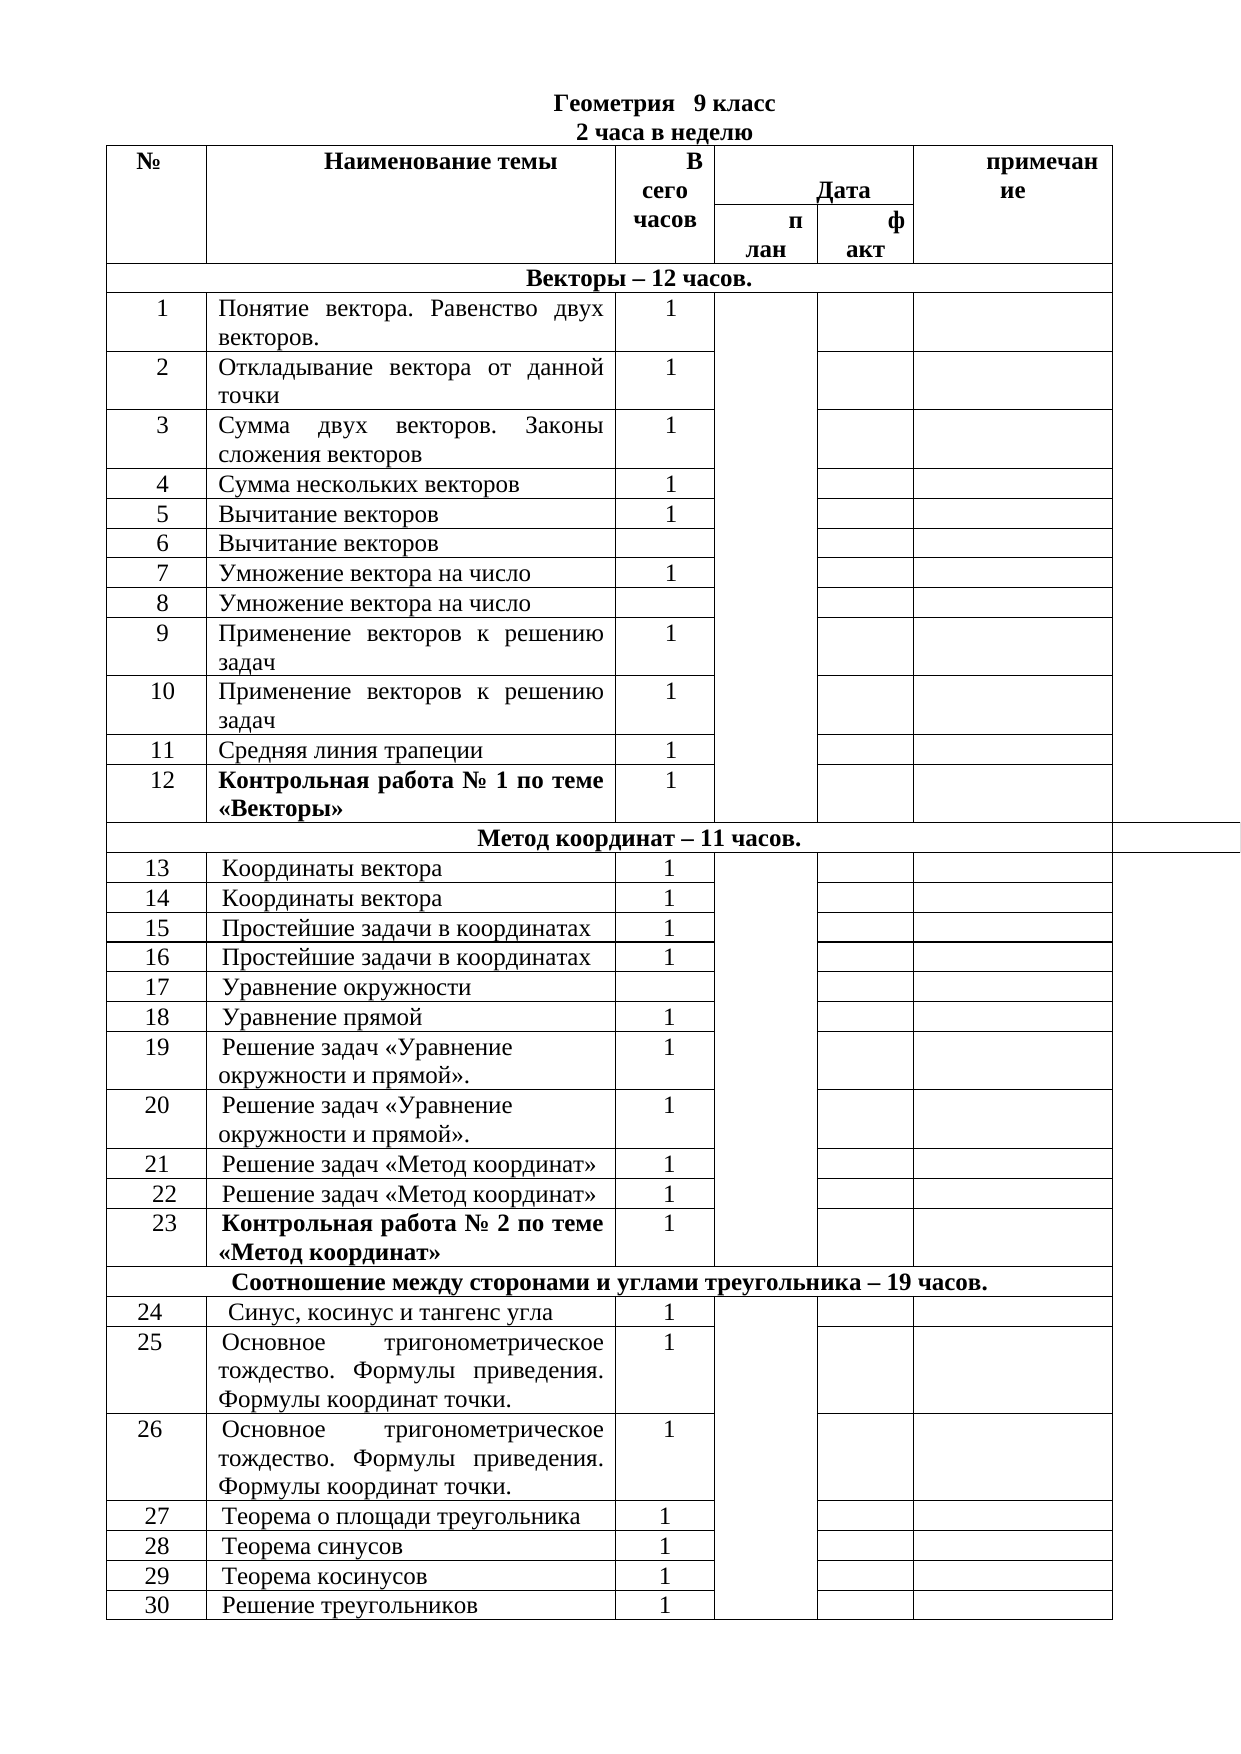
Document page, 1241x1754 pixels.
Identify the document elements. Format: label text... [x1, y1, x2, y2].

table_cell [818, 1531, 913, 1560]
table_cell 1 [616, 853, 714, 882]
table_cell 1 [616, 735, 714, 764]
table_cell [715, 853, 817, 1266]
table_cell факт [818, 205, 913, 262]
table_cell [914, 1501, 1112, 1530]
table_cell Решение задач «Метод координат» [207, 1149, 615, 1178]
table_cell Сумма нескольких векторов [207, 469, 615, 498]
table_cell [914, 972, 1112, 1001]
table_cell 1 [616, 352, 714, 409]
table_cell 1 [616, 558, 714, 587]
table_cell [914, 1591, 1112, 1619]
table_cell 21 [107, 1149, 206, 1178]
table_cell Решение задач «Уравнение окружности и прямой». [207, 1090, 615, 1148]
table_cell 12 [107, 765, 206, 822]
table_cell 11 [107, 735, 206, 764]
table_cell [818, 883, 913, 912]
table_cell 27 [107, 1501, 206, 1530]
table_cell [818, 913, 913, 941]
table_cell 1 [616, 1209, 714, 1266]
table_header Дата [715, 146, 913, 204]
table_cell Уравнение прямой [207, 1002, 615, 1031]
table_cell [914, 588, 1112, 617]
table_cell [818, 410, 913, 468]
table_cell Метод координат – 11 часов. [107, 823, 1112, 852]
table_cell 28 [107, 1531, 206, 1560]
table_cell 3 [107, 410, 206, 468]
table_cell Понятие вектора. Равенство двух векторов. [207, 293, 615, 351]
table_cell Решение задач «Метод координат» [207, 1179, 615, 1207]
table_cell 1 [616, 913, 714, 941]
table_cell [914, 853, 1112, 882]
table_header № [107, 146, 206, 262]
table_cell [914, 735, 1112, 764]
table_cell 1 [616, 410, 714, 468]
table_cell [818, 352, 913, 409]
table_cell Теорема косинусов [207, 1561, 615, 1589]
table_cell 1 [616, 469, 714, 498]
table_cell Синус, косинус и тангенс угла [207, 1297, 615, 1326]
table_cell Простейшие задачи в координатах [207, 913, 615, 941]
table_cell [914, 352, 1112, 409]
table_cell [818, 1209, 913, 1266]
table_cell [914, 1179, 1112, 1207]
table_cell Теорема синусов [207, 1531, 615, 1560]
table_header Наименование темы [207, 146, 615, 262]
table_cell 1 [616, 1501, 714, 1530]
table_cell [818, 588, 913, 617]
table_cell 16 [107, 943, 206, 971]
table_cell 29 [107, 1561, 206, 1589]
table_header примечание [914, 146, 1112, 262]
table_cell [914, 618, 1112, 675]
table_cell 1 [616, 1327, 714, 1413]
table_cell Средняя линия трапеции [207, 735, 615, 764]
table_cell 1 [616, 1032, 714, 1089]
text 2 часа в неделю [118, 117, 1152, 145]
table_cell Контрольная работа № 1 по теме «Векторы» [207, 765, 615, 822]
table_cell [818, 765, 913, 822]
table_cell 13 [107, 853, 206, 882]
table_cell Умножение вектора на число [207, 558, 615, 587]
table_cell 15 [107, 913, 206, 941]
table_cell [1113, 823, 1240, 852]
table_cell Применение векторов к решению задач [207, 676, 615, 734]
table_cell [818, 529, 913, 557]
table_cell 14 [107, 883, 206, 912]
table_cell [818, 1591, 913, 1619]
table_header Всего часов [616, 146, 714, 262]
table_cell Уравнение окружности [207, 972, 615, 1001]
table_cell [818, 293, 913, 351]
table_cell [914, 1002, 1112, 1031]
table_cell 30 [107, 1591, 206, 1619]
table_cell план [715, 205, 817, 262]
table_cell 1 [616, 1149, 714, 1178]
table_cell 20 [107, 1090, 206, 1148]
table_cell Контрольная работа № 2 по теме «Метод координат» [207, 1209, 615, 1266]
table_cell 9 [107, 618, 206, 675]
table_cell [914, 1561, 1112, 1589]
table_cell [914, 1149, 1112, 1178]
table_cell 1 [616, 1297, 714, 1326]
table_cell 1 [616, 676, 714, 734]
table_cell Векторы – 12 часов. [107, 264, 1112, 292]
table_cell 25 [107, 1327, 206, 1413]
table_cell Вычитание векторов [207, 499, 615, 527]
table_cell [914, 469, 1112, 498]
table_cell [616, 588, 714, 617]
table_cell [818, 1179, 913, 1207]
table_cell [818, 1149, 913, 1178]
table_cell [207, 1591, 615, 1619]
table_cell 24 [107, 1297, 206, 1326]
table_cell [914, 1090, 1112, 1148]
table_cell 18 [107, 1002, 206, 1031]
text Геометрия 9 класс [118, 88, 1152, 117]
table_cell [818, 1414, 913, 1500]
table_cell [818, 735, 913, 764]
table_cell 1 [616, 765, 714, 822]
table_cell 17 [107, 972, 206, 1001]
table_cell [818, 943, 913, 971]
table_cell 5 [107, 499, 206, 527]
table_cell 1 [616, 293, 714, 351]
table_cell [616, 972, 714, 1001]
table_cell [818, 469, 913, 498]
table_cell 1 [616, 1414, 714, 1500]
table_cell Решение задач «Уравнение окружности и прямой». [207, 1032, 615, 1089]
table_cell [818, 558, 913, 587]
table_cell [818, 1090, 913, 1148]
table_cell [914, 1032, 1112, 1089]
table_cell [616, 529, 714, 557]
table_cell 10 [107, 676, 206, 734]
table_cell [818, 972, 913, 1001]
table_cell 19 [107, 1032, 206, 1089]
table_cell 1 [616, 883, 714, 912]
table_cell [818, 676, 913, 734]
table_cell [818, 1032, 913, 1089]
table_cell 8 [107, 588, 206, 617]
table_cell [818, 853, 913, 882]
table_cell 22 [107, 1179, 206, 1207]
table_cell [818, 1297, 913, 1326]
table_cell 1 [616, 1090, 714, 1148]
table_cell Соотношение между сторонами и углами треугольника – 19 часов. [107, 1267, 1112, 1296]
table_cell 1 [616, 1531, 714, 1560]
table_cell [914, 529, 1112, 557]
table_cell 1 [616, 1561, 714, 1589]
table_cell [914, 1414, 1112, 1500]
table_cell Умножение вектора на число [207, 588, 615, 617]
table_cell [914, 943, 1112, 971]
table_cell Простейшие задачи в координатах [207, 943, 615, 971]
table_cell [914, 1327, 1112, 1413]
table_cell [818, 1327, 913, 1413]
table_cell [914, 499, 1112, 527]
table_cell 1 [616, 1002, 714, 1031]
table_cell 1 [616, 618, 714, 675]
table_cell [914, 410, 1112, 468]
table_cell [818, 1561, 913, 1589]
table_cell 1 [616, 1179, 714, 1207]
table_cell [914, 1531, 1112, 1560]
table_cell Основное тригонометрическое тождество. Формулы приведения. Формулы координат точки. [207, 1327, 615, 1413]
table_cell 23 [107, 1209, 206, 1266]
table_cell [914, 293, 1112, 351]
table_cell [818, 1501, 913, 1530]
table_cell [914, 883, 1112, 912]
table_cell Основное тригонометрическое тождество. Формулы приведения. Формулы координат точки. [207, 1414, 615, 1500]
table_cell Откладывание вектора от данной точки [207, 352, 615, 409]
table_cell [818, 1002, 913, 1031]
table_cell 2 [107, 352, 206, 409]
table_cell Координаты вектора [207, 883, 615, 912]
table_cell [914, 558, 1112, 587]
table_cell 4 [107, 469, 206, 498]
table_cell 1 [616, 499, 714, 527]
table_cell [818, 618, 913, 675]
table_cell 1 [107, 293, 206, 351]
table_cell [914, 1297, 1112, 1326]
table_cell [715, 293, 817, 822]
table_cell 1 [616, 943, 714, 971]
table_cell 7 [107, 558, 206, 587]
table_cell Сумма двух векторов. Законы сложения векторов [207, 410, 615, 468]
table_cell 26 [107, 1414, 206, 1500]
table_cell [914, 913, 1112, 941]
table_cell [715, 1297, 817, 1619]
table_cell [914, 676, 1112, 734]
table_cell [818, 499, 913, 527]
table_cell 1 [616, 1591, 714, 1619]
table_cell [914, 765, 1112, 822]
table_cell Применение векторов к решению задач [207, 618, 615, 675]
table_cell Вычитание векторов [207, 529, 615, 557]
table_cell Теорема о площади треугольника [207, 1501, 615, 1530]
table_cell [914, 1209, 1112, 1266]
table_cell Координаты вектора [207, 853, 615, 882]
table_cell 6 [107, 529, 206, 557]
